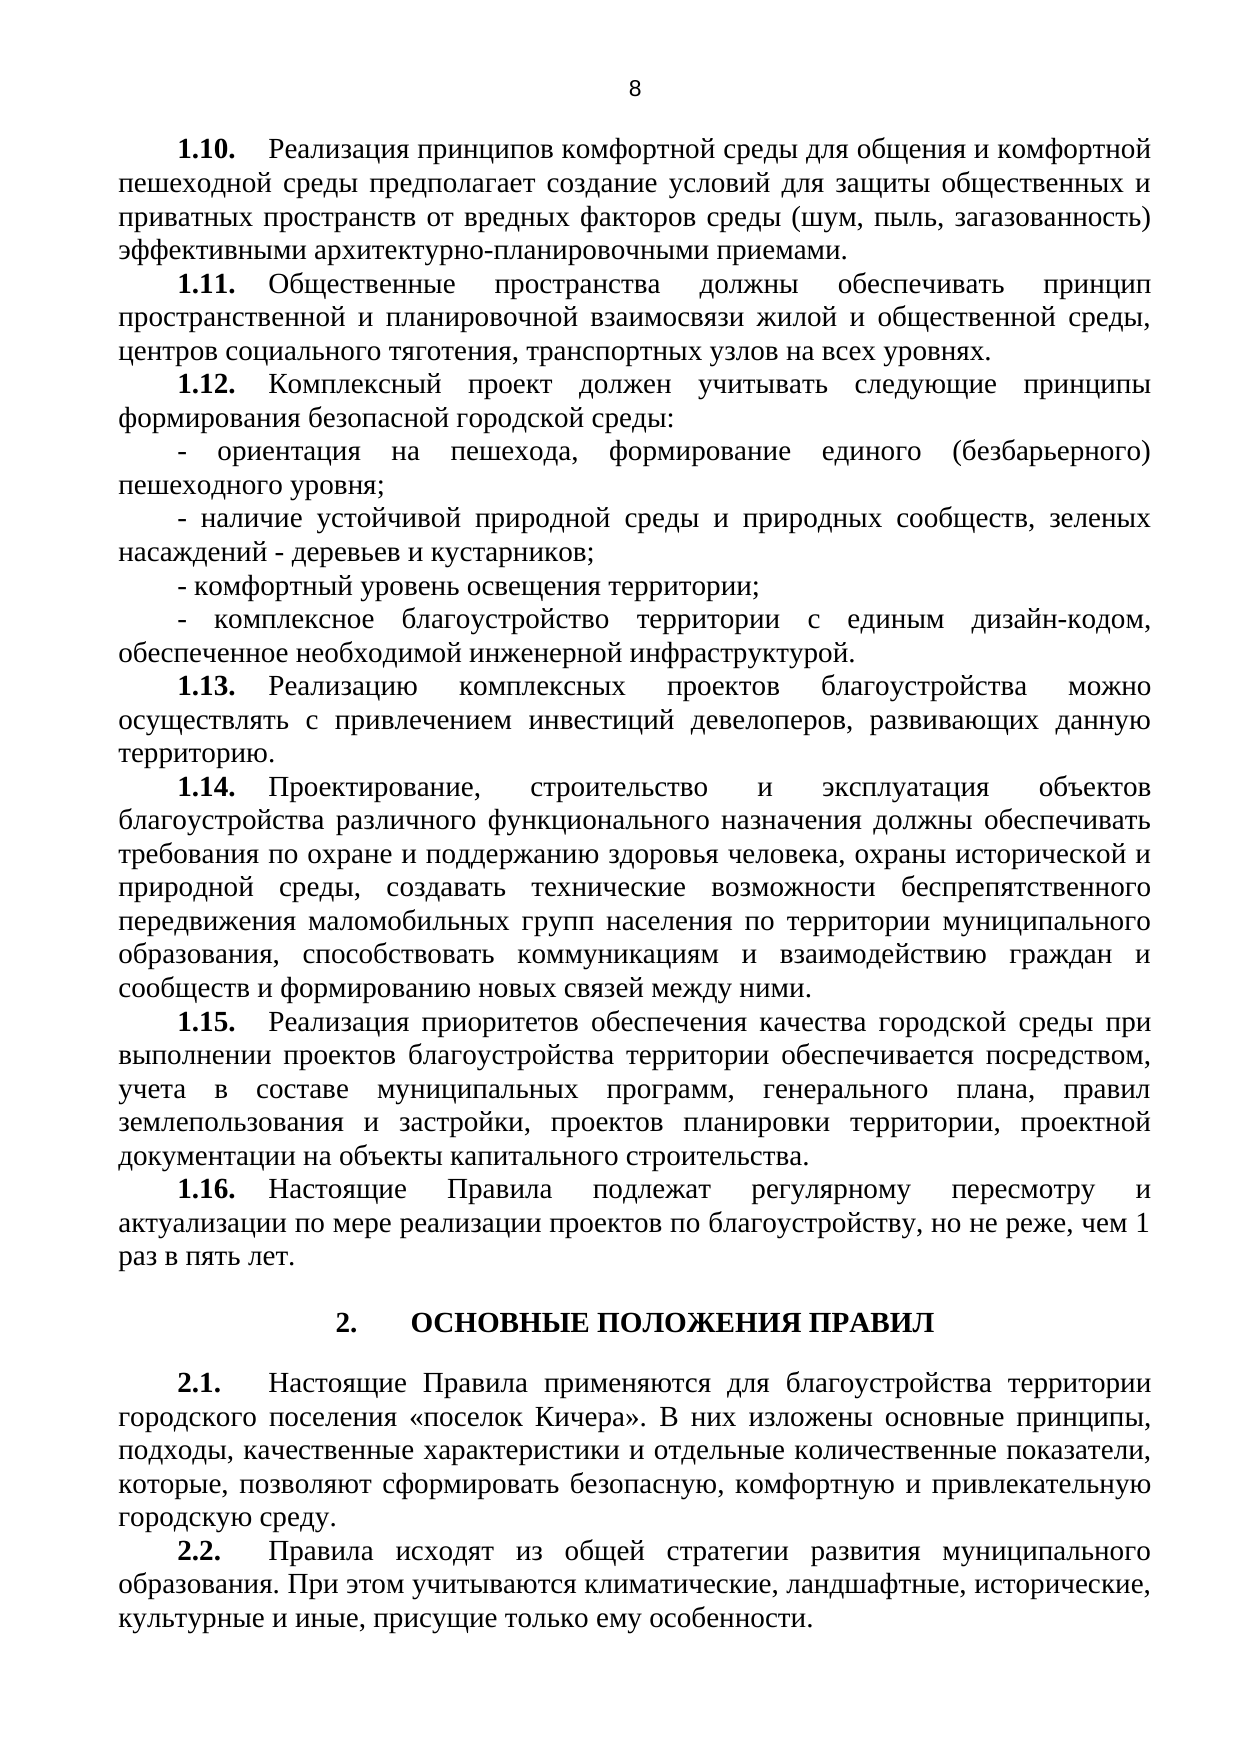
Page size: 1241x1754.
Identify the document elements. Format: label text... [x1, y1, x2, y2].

text - ориентация на пешехода, формирование единого (безбарьерного) пешеходного уровня; [118, 433, 1152, 501]
list Настоящие Правила применяются для благоустройства территории городского поселения «поселок Кичера». В них изложены основные принципы, подходы, качественные характеристики и отдельные количественные показатели, которые, позволяют сформировать безопасную, комфортную и привлекательную городскую среду. [118, 1365, 1152, 1533]
list Комплексный проект должен учитывать следующие принципы формирования безопасной городской среды: [118, 366, 1152, 433]
subtitle ОСНОВНЫЕ ПОЛОЖЕНИЯ ПРАВИЛ [118, 1306, 1152, 1339]
text - комфортный уровень освещения территории; [118, 568, 1152, 601]
list Настоящие Правила подлежат регулярному пересмотру и актуализации по мере реализации проектов по благоустройству, но не реже, чем 1 раз в пять лет. [118, 1171, 1152, 1272]
text - наличие устойчивой природной среды и природных сообществ, зеленых насаждений - деревьев и кустарников; [118, 501, 1152, 568]
text - комплексное благоустройство территории с единым дизайн-кодом, обеспеченное необходимой инженерной инфраструктурой. [118, 601, 1152, 668]
list Проектирование, строительство и эксплуатация объектов благоустройства различного функционального назначения должны обеспечивать требования по охране и поддержанию здоровья человека, охраны исторической и природной среды, создавать технические возможности беспрепятственного передвижения маломобильных групп населения по территории муниципального образования, способствовать коммуникациям и взаимодействию граждан и сообществ и формированию новых связей между ними. [118, 769, 1152, 1004]
list Реализацию комплексных проектов благоустройства можно осуществлять с привлечением инвестиций девелоперов, развивающих данную территорию. [118, 668, 1152, 769]
list Правила исходят из общей стратегии развития муниципального образования. При этом учитываются климатические, ландшафтные, исторические, культурные и иные, присущие только ему особенности. [118, 1533, 1152, 1634]
list Реализация принципов комфортной среды для общения и комфортной пешеходной среды предполагает создание условий для защиты общественных и приватных пространств от вредных факторов среды (шум, пыль, загазованность) эффективными архитектурно-планировочными приемами. [118, 132, 1152, 266]
list Общественные пространства должны обеспечивать принцип пространственной и планировочной взаимосвязи жилой и общественной среды, центров социального тяготения, транспортных узлов на всех уровнях. [118, 266, 1152, 366]
list Реализация приоритетов обеспечения качества городской среды при выполнении проектов благоустройства территории обеспечивается посредством, учета в составе муниципальных программ, генерального плана, правил землепользования и застройки, проектов планировки территории, проектной документации на объекты капитального строительства. [118, 1004, 1152, 1171]
